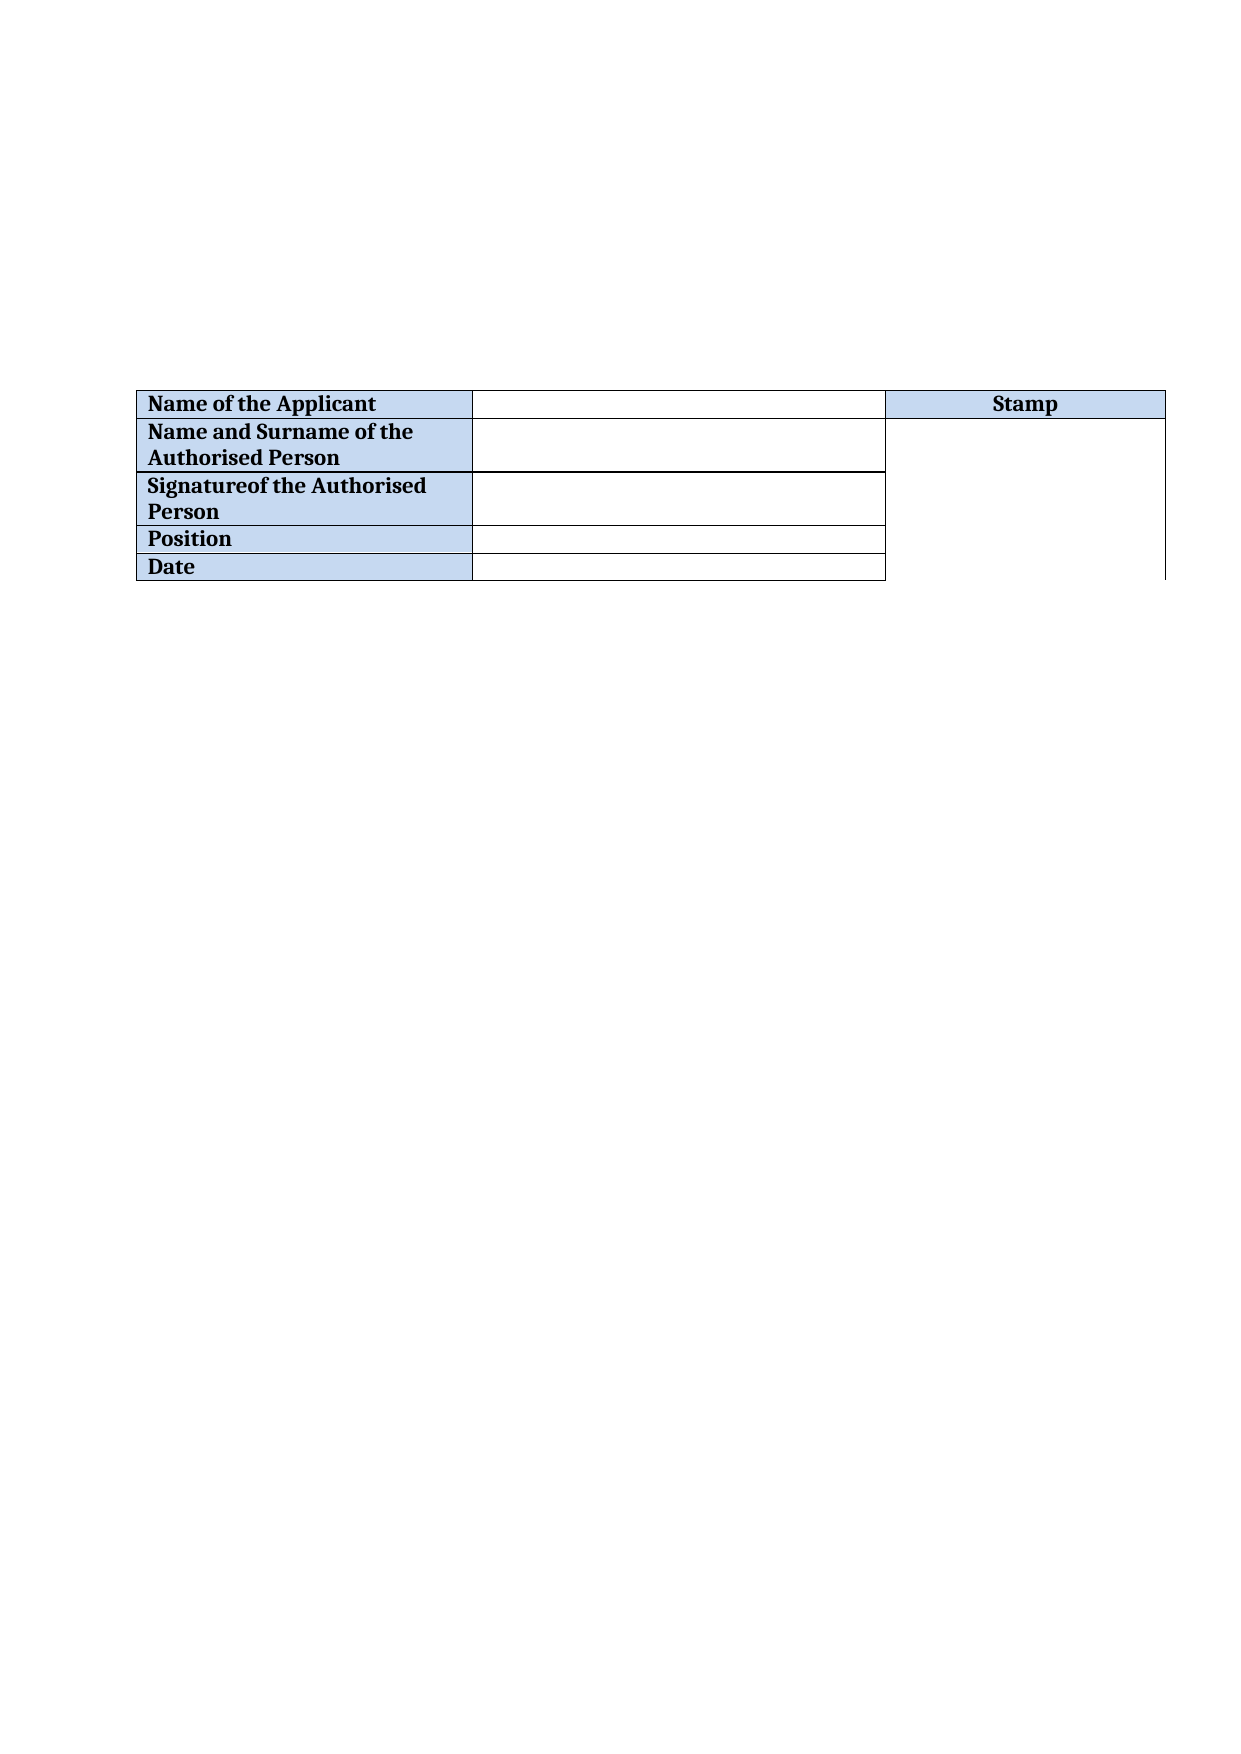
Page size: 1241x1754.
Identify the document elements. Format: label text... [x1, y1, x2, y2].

table_cell [886, 419, 1165, 580]
table_cell Date [137, 554, 472, 580]
table_cell [473, 554, 885, 580]
table_cell [473, 419, 885, 471]
table_cell [473, 526, 885, 552]
table_header Name of the Applicant [137, 391, 472, 418]
table_cell [473, 473, 885, 525]
table_cell Position [137, 526, 472, 552]
table_header Stamp [886, 391, 1165, 418]
table_header [473, 391, 885, 418]
table_cell Signatureof the Authorised Person [137, 473, 472, 525]
table_cell Name and Surname of the Authorised Person [137, 419, 472, 471]
